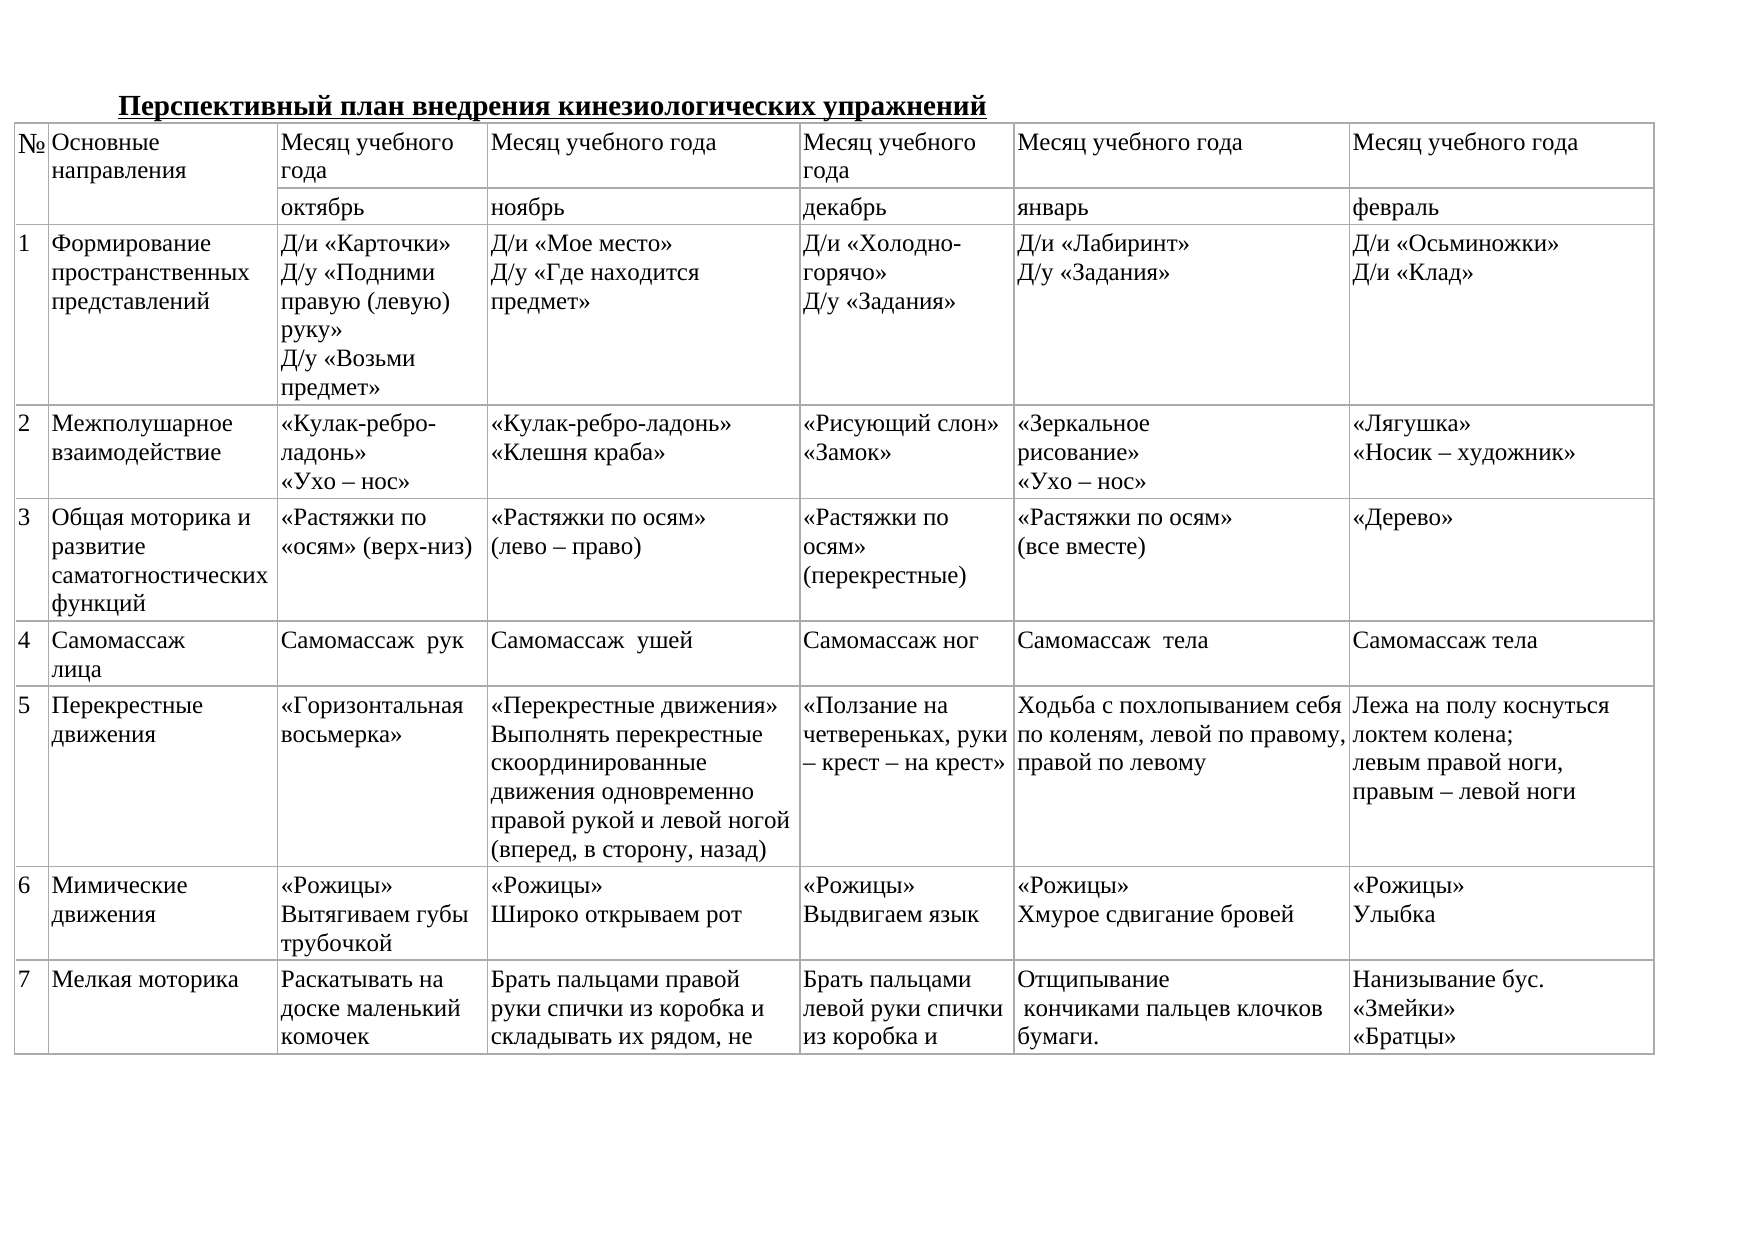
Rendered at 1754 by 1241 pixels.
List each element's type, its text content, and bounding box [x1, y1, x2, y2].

table_cell «Рожицы» Выдвигаем язык [801, 867, 1013, 959]
table_cell Перекрестные движения [49, 687, 277, 866]
text Перспективный план внедрения кинезиологических упражнений [118, 88, 1636, 122]
table_cell «Кулак-ребро-ладонь» «Клешня краба» [488, 406, 799, 498]
table_cell октябрь [278, 189, 487, 224]
table_cell Формирование пространственных представлений [49, 225, 277, 404]
table_cell «Горизонтальная восьмерка» [278, 687, 487, 866]
table_cell Самомассаж лица [49, 622, 277, 685]
table_header Месяц учебного года [1015, 124, 1349, 187]
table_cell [1015, 961, 1349, 1053]
table_cell «Растяжки по осям» (перекрестные) [801, 499, 1013, 620]
table_cell Д/и «Карточки» Д/у «Подними правую (левую) руку» Д/у «Возьми предмет» [278, 225, 487, 404]
table_cell Мелкая моторика [49, 961, 277, 1053]
table_cell «Растяжки по осям» (лево – право) [488, 499, 799, 620]
table_header Месяц учебного года [488, 124, 799, 187]
table_cell Самомассаж рук [278, 622, 487, 685]
table_cell 6 [15, 867, 48, 959]
table_cell 7 [15, 960, 48, 1053]
table_cell Самомассаж ушей [488, 622, 799, 685]
table_header Основные направления [49, 124, 277, 224]
table_cell Самомассаж тела [1350, 622, 1653, 685]
table_header Месяц учебного года [278, 124, 487, 187]
table_cell «Рожицы» Улыбка [1350, 867, 1653, 959]
table_cell «Дерево» [1350, 499, 1653, 620]
table_cell «Зеркальное рисование» «Ухо – нос» [1015, 406, 1349, 498]
table_cell декабрь [801, 189, 1013, 224]
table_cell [1350, 961, 1653, 1053]
table_cell Самомассаж ног [801, 622, 1013, 685]
table_header № [15, 124, 48, 224]
table_cell «Ползание на четвереньках, руки – крест – на крест» [801, 687, 1013, 866]
table_cell «Рожицы» Хмурое сдвигание бровей [1015, 867, 1349, 959]
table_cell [801, 961, 1013, 1053]
table_cell 3 [15, 499, 48, 620]
table_cell Д/и «Холодно-горячо» Д/у «Задания» [801, 225, 1013, 404]
table_cell ноябрь [488, 189, 799, 224]
table_header Месяц учебного года [1350, 124, 1653, 187]
table_cell «Рожицы» Вытягиваем губы трубочкой [278, 867, 487, 959]
table_cell Межполушарное взаимодействие [49, 406, 277, 498]
table_cell 2 [15, 405, 48, 498]
table_cell «Растяжки по «осям» (верх-низ) [278, 499, 487, 620]
table_cell Лежа на полу коснуться локтем колена; левым правой ноги, правым – левой ноги [1350, 687, 1653, 866]
table_cell Самомассаж тела [1015, 622, 1349, 685]
table_cell 1 [15, 225, 48, 404]
table_cell Д/и «Осьминожки» Д/и «Клад» [1350, 225, 1653, 404]
table_cell январь [1015, 189, 1349, 224]
table_cell 5 [15, 686, 48, 866]
table_cell «Рожицы» Широко открываем рот [488, 867, 799, 959]
table_cell «Кулак-ребро-ладонь» «Ухо – нос» [278, 406, 487, 498]
table_header Месяц учебного года [801, 124, 1013, 187]
table_cell февраль [1350, 189, 1653, 224]
table_cell «Растяжки по осям» (все вместе) [1015, 499, 1349, 620]
table_cell 4 [15, 621, 48, 685]
table_cell Ходьба с похлопыванием себя по коленям, левой по правому, правой по левому [1015, 687, 1349, 866]
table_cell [278, 961, 487, 1053]
table_cell Общая моторика и развитие саматогностических функций [49, 499, 277, 620]
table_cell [488, 961, 799, 1053]
table_cell Мимические движения [49, 867, 277, 959]
table_cell Д/и «Лабиринт» Д/у «Задания» [1015, 225, 1349, 404]
table_cell «Рисующий слон» «Замок» [801, 406, 1013, 498]
table_cell «Перекрестные движения» Выполнять перекрестные скоординированные движения одновременно правой рукой и левой ногой (вперед, в сторону, назад) [488, 687, 799, 866]
table_cell «Лягушка» «Носик – художник» [1350, 406, 1653, 498]
table_cell Д/и «Мое место» Д/у «Где находится предмет» [488, 225, 799, 404]
